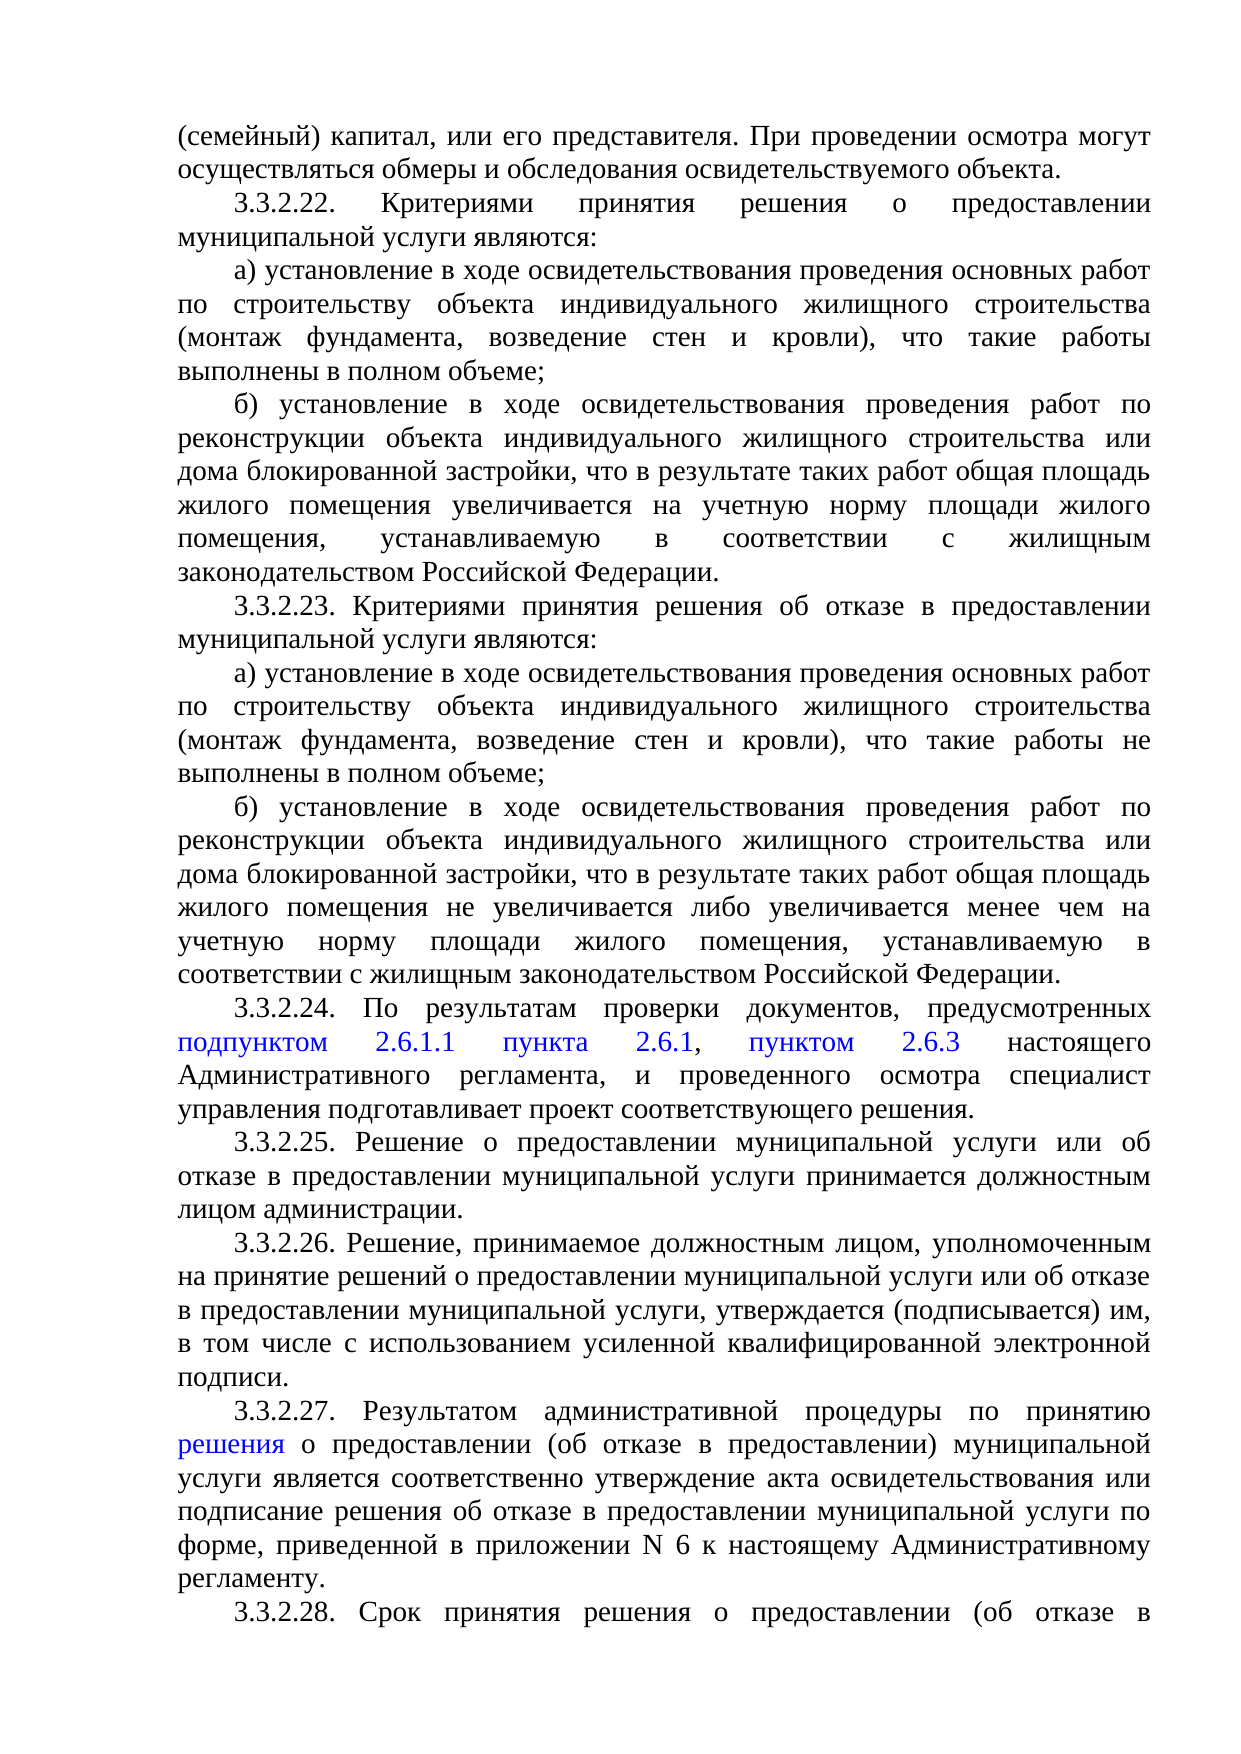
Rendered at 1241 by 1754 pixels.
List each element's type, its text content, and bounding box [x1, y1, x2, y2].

text 3.3.2.22. Критериями принятия решения о предоставлении муниципальной услуги являются: [177, 185, 1152, 252]
text а) установление в ходе освидетельствования проведения основных работ по строительству объекта индивидуального жилищного строительства (монтаж фундамента, возведение стен и кровли), что такие работы выполнены в полном объеме; [177, 252, 1152, 386]
text 3.3.2.24. По результатам проверки документов, предусмотренных подпунктом 2.6.1.1 пункта 2.6.1, пунктом 2.6.3 настоящего Административного регламента, и проведенного осмотра специалист управления подготавливает проект соответствующего решения. [177, 990, 1152, 1124]
text 3.3.2.26. Решение, принимаемое должностным лицом, уполномоченным на принятие решений о предоставлении муниципальной услуги или об отказе в предоставлении муниципальной услуги, утверждается (подписывается) им, в том числе с использованием усиленной квалифицированной электронной подписи. [177, 1225, 1152, 1393]
text 3.3.2.23. Критериями принятия решения об отказе в предоставлении муниципальной услуги являются: [177, 588, 1152, 655]
text 3.3.2.25. Решение о предоставлении муниципальной услуги или об отказе в предоставлении муниципальной услуги принимается должностным лицом администрации. [177, 1124, 1152, 1225]
text б) установление в ходе освидетельствования проведения работ по реконструкции объекта индивидуального жилищного строительства или дома блокированной застройки, что в результате таких работ общая площадь жилого помещения не увеличивается либо увеличивается менее чем на учетную норму площади жилого помещения, устанавливаемую в соответствии с жилищным законодательством Российской Федерации. [177, 789, 1152, 990]
text 3.3.2.27. Результатом административной процедуры по принятию решения о предоставлении (об отказе в предоставлении) муниципальной услуги является соответственно утверждение акта освидетельствования или подписание решения об отказе в предоставлении муниципальной услуги по форме, приведенной в приложении N 6 к настоящему Административному регламенту. [177, 1393, 1152, 1594]
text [177, 1594, 1152, 1627]
text а) установление в ходе освидетельствования проведения основных работ по строительству объекта индивидуального жилищного строительства (монтаж фундамента, возведение стен и кровли), что такие работы не выполнены в полном объеме; [177, 655, 1152, 789]
text б) установление в ходе освидетельствования проведения работ по реконструкции объекта индивидуального жилищного строительства или дома блокированной застройки, что в результате таких работ общая площадь жилого помещения увеличивается на учетную норму площади жилого помещения, устанавливаемую в соответствии с жилищным законодательством Российской Федерации. [177, 386, 1152, 588]
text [177, 118, 1152, 185]
